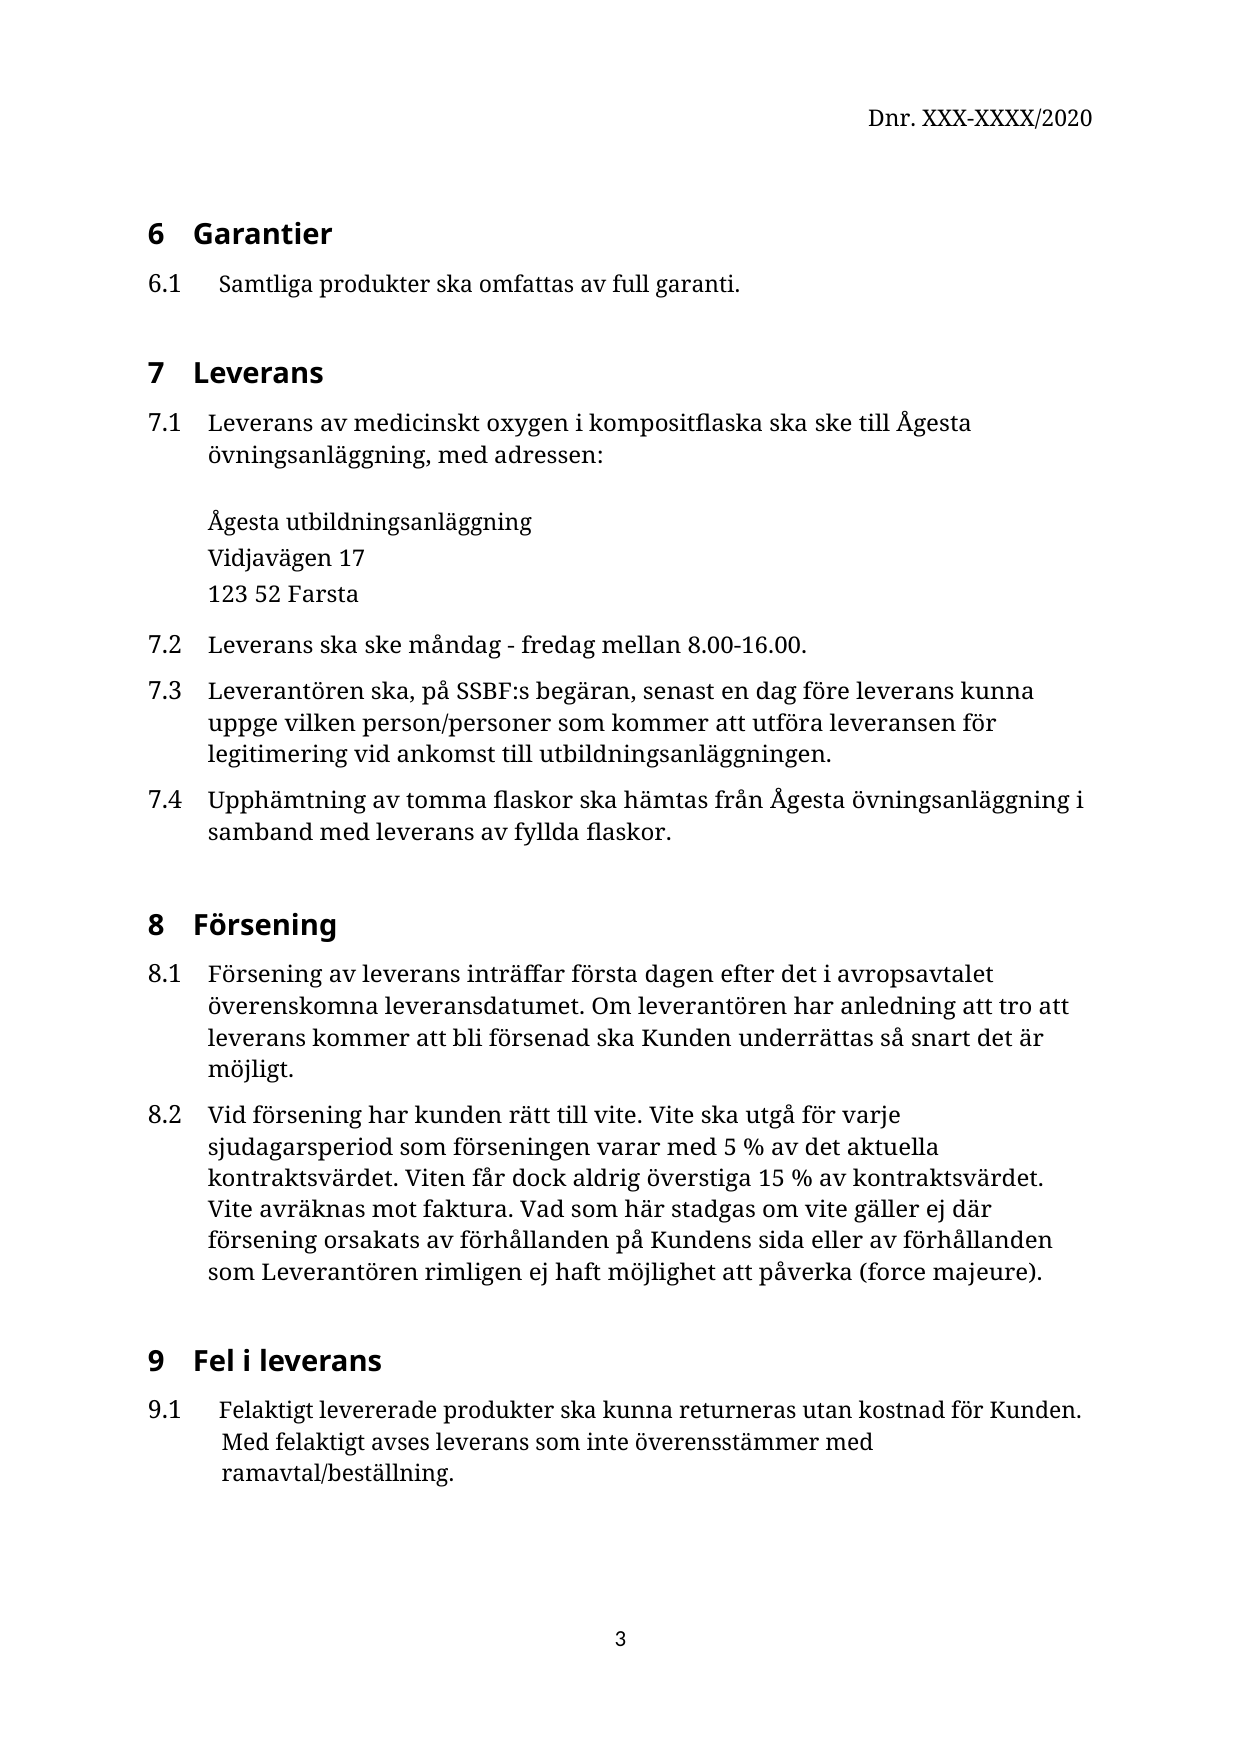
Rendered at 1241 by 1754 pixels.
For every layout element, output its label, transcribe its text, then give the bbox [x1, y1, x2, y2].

subtitle Fel i leverans [148, 1340, 1093, 1379]
subtitle Leverantören ska, på SSBF:s begäran, senast en dag före leverans kunna uppge vilken person/personer som kommer att utföra leveransen för legitimering vid ankomst till utbildningsanläggningen. [148, 673, 1093, 769]
subtitle Försening [148, 904, 1093, 944]
subtitle Vid försening har kunden rätt till vite. Vite ska utgå för varje sjudagarsperiod som förseningen varar med 5 % av det aktuella kontraktsvärdet. Viten får dock aldrig överstiga 15 % av kontraktsvärdet. Vite avräknas mot faktura. Vad som här stadgas om vite gäller ej där försening orsakats av förhållanden på Kundens sida eller av förhållanden som Leverantören rimligen ej haft möjlighet att påverka (force majeure). [148, 1096, 1093, 1287]
subtitle Garantier [148, 213, 1093, 253]
subtitle Felaktigt levererade produkter ska kunna returneras utan kostnad för Kunden. Med felaktigt avses leverans som inte överensstämmer med ramavtal/beställning. [148, 1392, 1093, 1488]
text Vidjavägen 17 [208, 542, 1093, 573]
text Ågesta utbildningsanläggning [208, 506, 1093, 537]
subtitle Leverans av medicinskt oxygen i kompositflaska ska ske till Ågesta övningsanläggning, med adressen: [148, 405, 1093, 470]
subtitle Leverans [148, 352, 1093, 392]
subtitle Samtliga produkter ska omfattas av full garanti. [148, 265, 1093, 299]
subtitle Försening av leverans inträffar första dagen efter det i avropsavtalet överenskomna leveransdatumet. Om leverantören har anledning att tro att leverans kommer att bli försenad ska Kunden underrättas så snart det är möjligt. [148, 956, 1093, 1084]
subtitle Leverans ska ske måndag - fredag mellan 8.00-16.00. [148, 626, 1093, 660]
text 123 52 Farsta [208, 578, 1093, 609]
subtitle Upphämtning av tomma flaskor ska hämtas från Ågesta övningsanläggning i samband med leverans av fyllda flaskor. [148, 782, 1093, 847]
